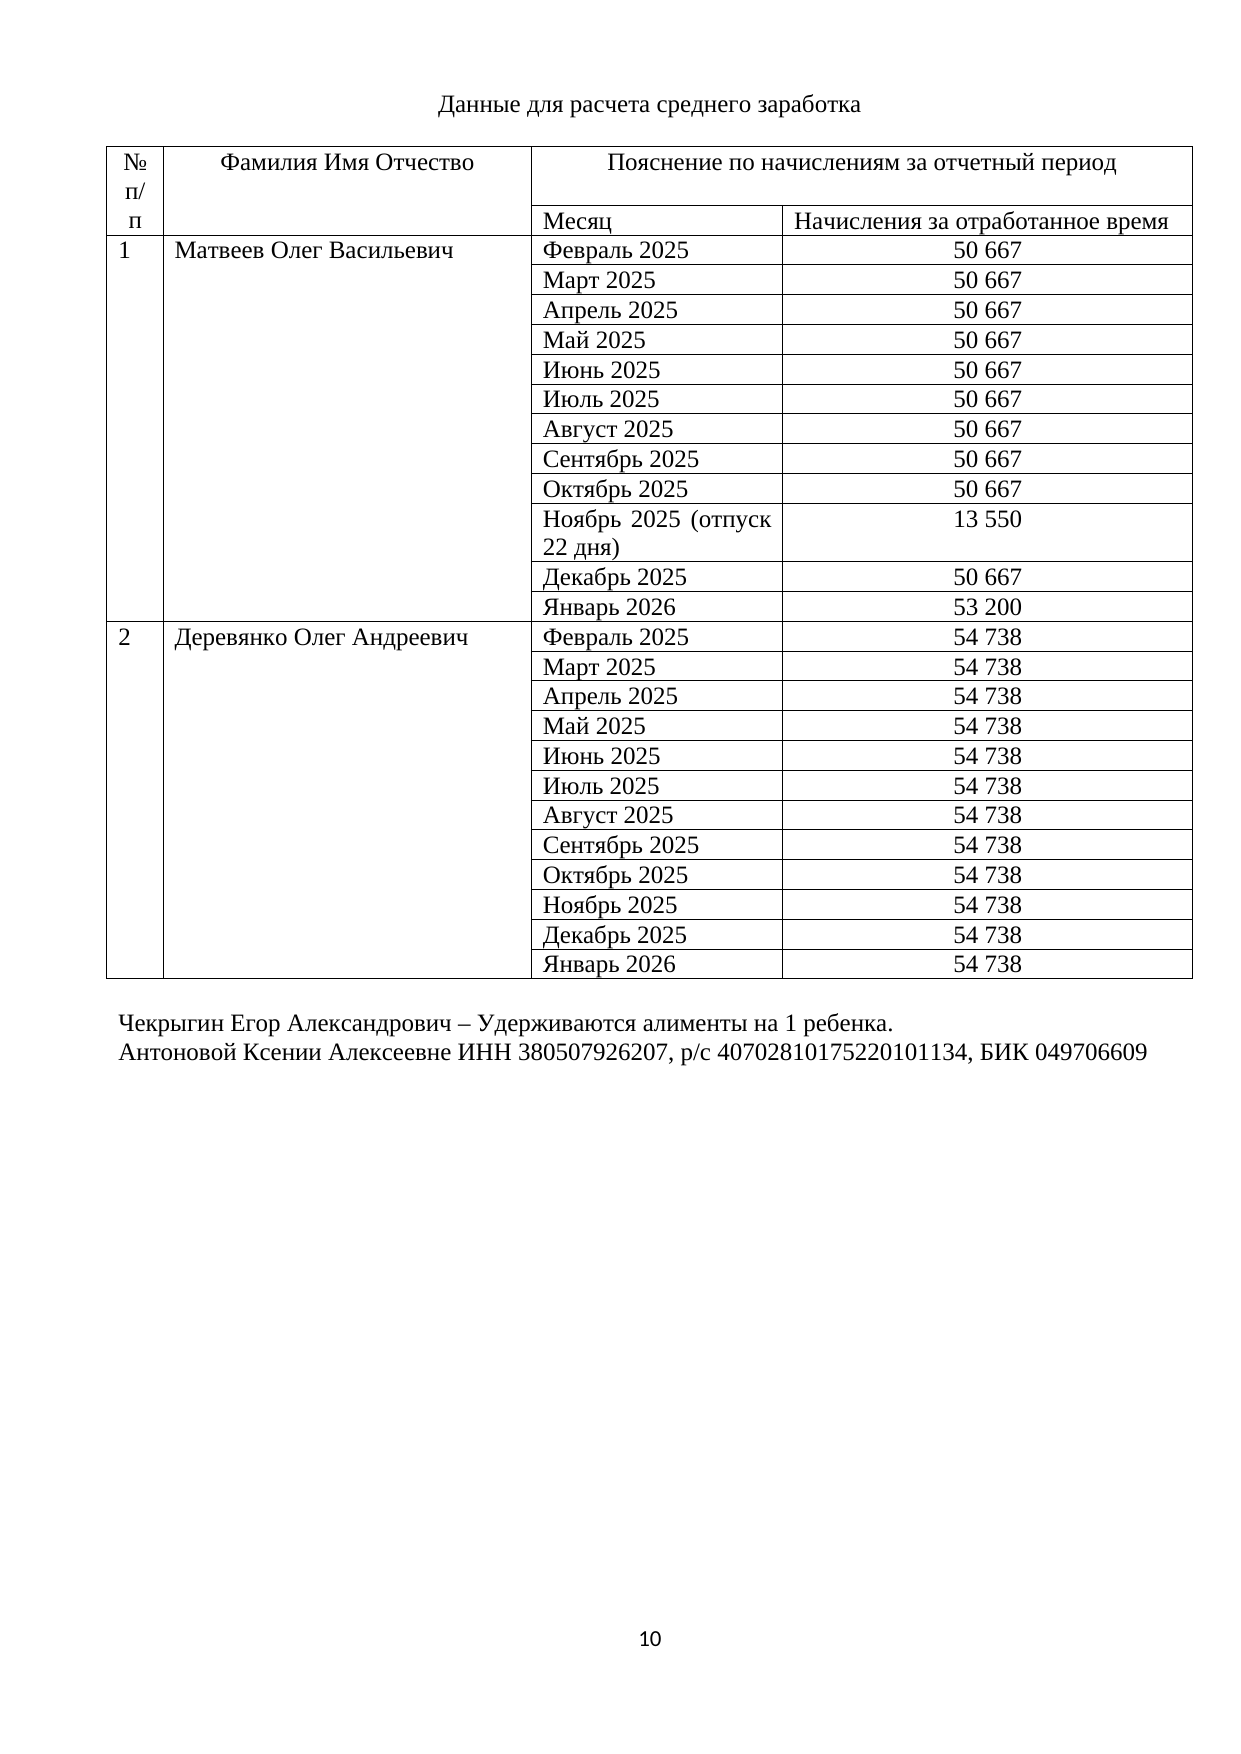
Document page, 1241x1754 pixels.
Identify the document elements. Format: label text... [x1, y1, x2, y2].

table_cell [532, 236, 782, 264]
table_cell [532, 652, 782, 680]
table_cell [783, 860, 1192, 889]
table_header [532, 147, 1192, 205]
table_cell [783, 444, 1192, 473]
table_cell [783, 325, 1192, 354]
text Чекрыгин Егор Александрович – Удерживаются алименты на 1 ребенка. [118, 1008, 1181, 1037]
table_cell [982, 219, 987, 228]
text Антоновой Ксении Алексеевне ИНН 380507926207, р/с 40702810175220101134, БИК 049706609 [118, 1037, 1181, 1066]
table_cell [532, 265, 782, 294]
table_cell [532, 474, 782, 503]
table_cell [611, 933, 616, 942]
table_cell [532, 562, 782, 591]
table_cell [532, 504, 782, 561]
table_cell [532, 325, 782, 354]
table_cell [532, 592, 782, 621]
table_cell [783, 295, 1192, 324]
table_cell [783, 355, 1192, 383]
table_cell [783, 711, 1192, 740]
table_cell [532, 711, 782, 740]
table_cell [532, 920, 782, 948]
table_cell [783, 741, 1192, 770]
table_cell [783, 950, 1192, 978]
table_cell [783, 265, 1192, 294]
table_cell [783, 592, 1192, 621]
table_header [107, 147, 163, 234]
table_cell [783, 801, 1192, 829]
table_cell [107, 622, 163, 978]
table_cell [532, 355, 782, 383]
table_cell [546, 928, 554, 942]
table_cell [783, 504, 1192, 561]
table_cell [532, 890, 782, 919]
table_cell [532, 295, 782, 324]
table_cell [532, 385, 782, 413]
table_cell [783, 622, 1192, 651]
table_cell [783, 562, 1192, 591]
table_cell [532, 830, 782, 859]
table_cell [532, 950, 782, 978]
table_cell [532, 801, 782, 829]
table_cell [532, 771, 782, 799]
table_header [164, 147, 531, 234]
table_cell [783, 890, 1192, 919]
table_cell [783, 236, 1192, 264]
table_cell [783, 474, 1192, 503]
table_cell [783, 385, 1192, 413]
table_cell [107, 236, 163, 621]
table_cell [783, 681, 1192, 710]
text Данные для расчета среднего заработка [118, 89, 1181, 117]
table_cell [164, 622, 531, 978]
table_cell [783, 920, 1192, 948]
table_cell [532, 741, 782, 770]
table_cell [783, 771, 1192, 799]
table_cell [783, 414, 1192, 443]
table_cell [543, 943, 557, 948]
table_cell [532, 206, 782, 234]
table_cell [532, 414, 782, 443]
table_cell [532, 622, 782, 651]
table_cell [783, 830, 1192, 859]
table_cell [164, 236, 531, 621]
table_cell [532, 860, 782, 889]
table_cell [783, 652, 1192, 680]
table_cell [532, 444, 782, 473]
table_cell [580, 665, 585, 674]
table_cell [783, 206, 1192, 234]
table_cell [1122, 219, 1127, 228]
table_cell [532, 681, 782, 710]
